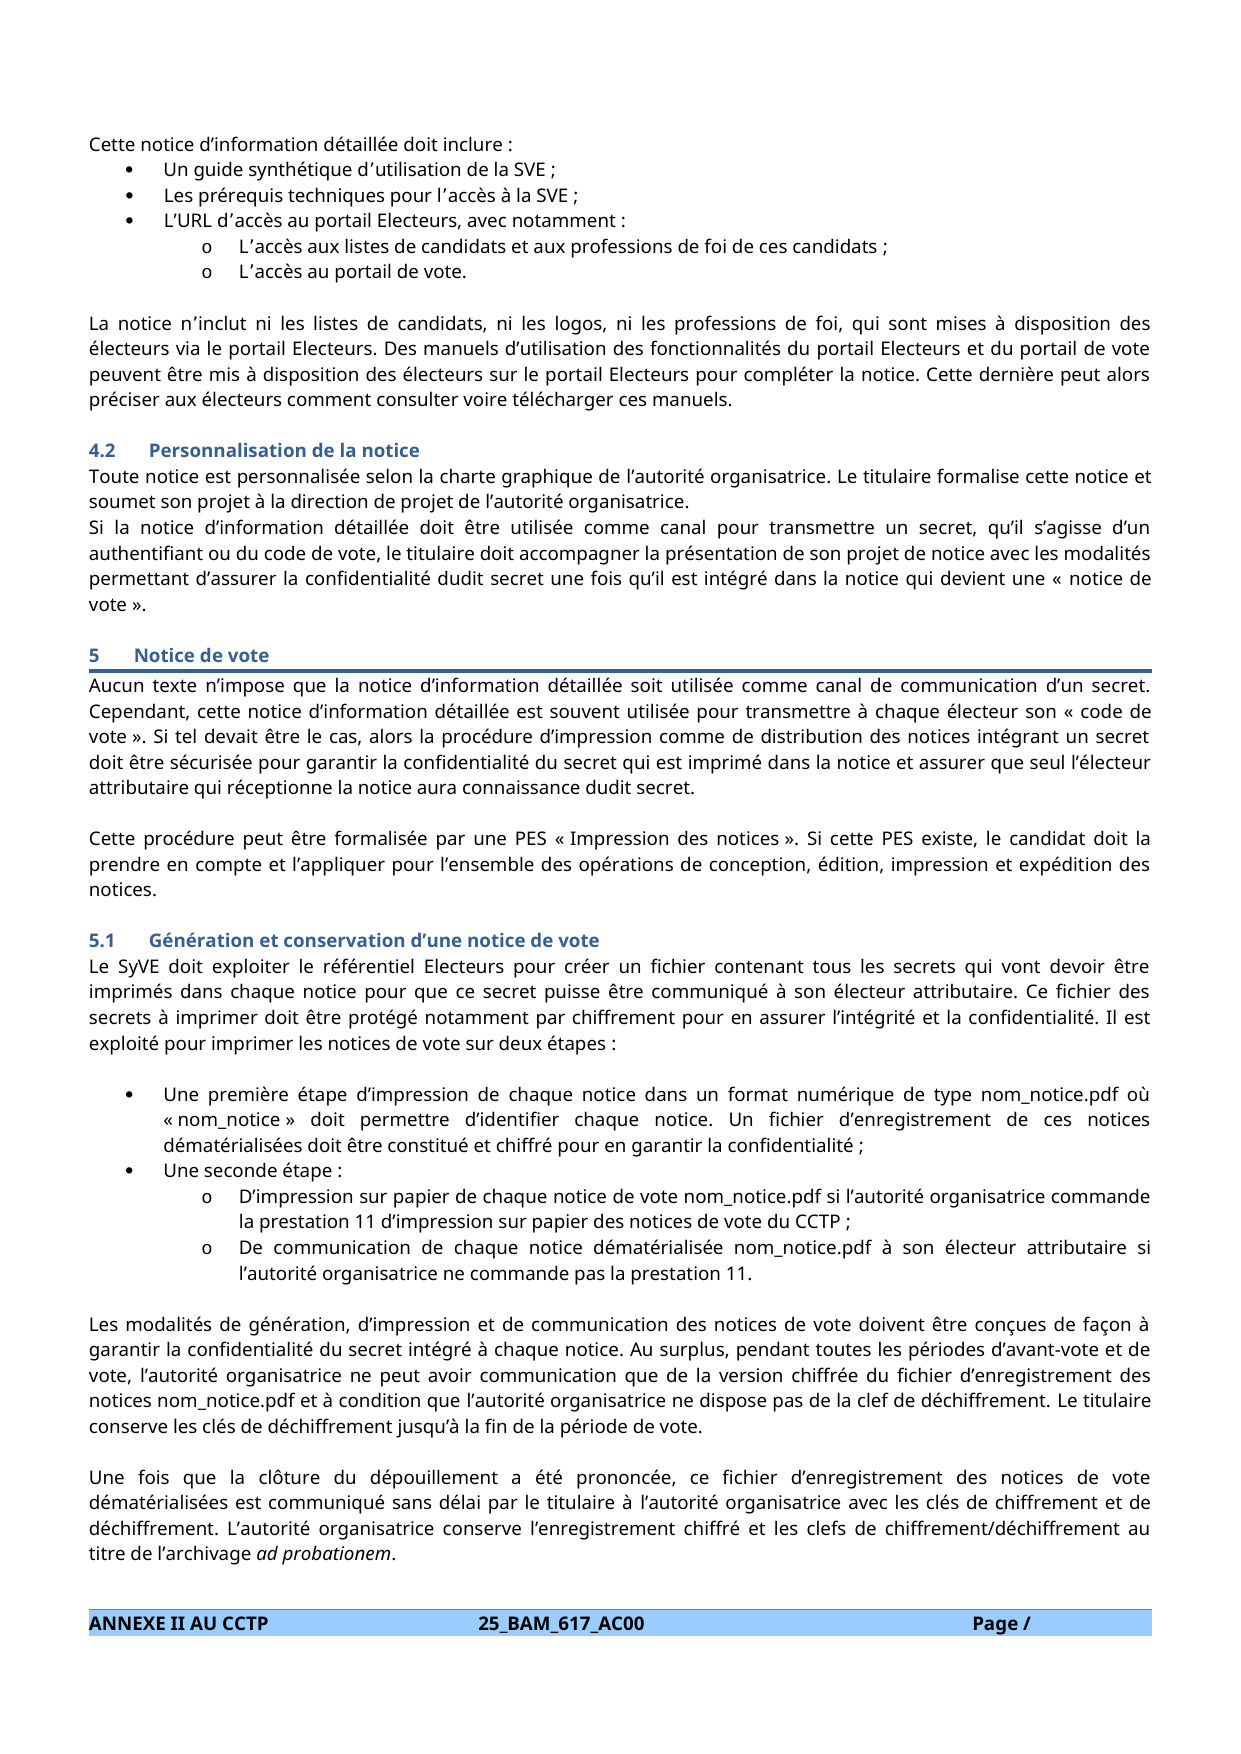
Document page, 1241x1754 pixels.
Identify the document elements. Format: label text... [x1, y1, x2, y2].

list L’URL d’accès au portail Electeurs, avec notamment : [126, 208, 1152, 233]
subtitle Génération et conservation d’une notice de vote [89, 928, 1152, 953]
text La notice n’inclut ni les listes de candidats, ni les logos, ni les professions de foi, qui sont mises à disposition des électeurs via le portail Electeurs. Des manuels d’utilisation des fonctionnalités du portail Electeurs et du portail de vote peuvent être mis à disposition des électeurs sur le portail Electeurs pour compléter la notice. Cette dernière peut alors préciser aux électeurs comment consulter voire télécharger ces manuels. [89, 310, 1152, 412]
list De communication de chaque notice dématérialisée nom_notice.pdf à son électeur attributaire si l’autorité organisatrice ne commande pas la prestation 11. [201, 1234, 1152, 1286]
subtitle Notice de vote [89, 642, 1152, 669]
list Les prérequis techniques pour l’accès à la SVE ; [126, 182, 1152, 208]
list D’impression sur papier de chaque notice de vote nom_notice.pdf si l’autorité organisatrice commande la prestation 11 d’impression sur papier des notices de vote du CCTP ; [201, 1183, 1152, 1234]
text Aucun texte n’impose que la notice d’information détaillée soit utilisée comme canal de communication d’un secret. Cependant, cette notice d’information détaillée est souvent utilisée pour transmettre à chaque électeur son « code de vote ». Si tel devait être le cas, alors la procédure d’impression comme de distribution des notices intégrant un secret doit être sécurisée pour garantir la confidentialité du secret qui est imprimé dans la notice et assurer que seul l’électeur attributaire qui réceptionne la notice aura connaissance dudit secret. [89, 673, 1152, 800]
list Une seconde étape : [126, 1157, 1152, 1183]
text Cette notice d’information détaillée doit inclure : [89, 131, 1152, 157]
subtitle Personnalisation de la notice [89, 438, 1152, 463]
list L’accès aux listes de candidats et aux professions de foi de ces candidats ; [201, 233, 1152, 259]
list L’accès au portail de vote. [201, 259, 1152, 284]
list Une première étape d’impression de chaque notice dans un format numérique de type nom_notice.pdf où « nom_notice » doit permettre d’identifier chaque notice. Un fichier d’enregistrement de ces notices dématérialisées doit être constitué et chiffré pour en garantir la confidentialité ; [126, 1081, 1152, 1157]
text Le SyVE doit exploiter le référentiel Electeurs pour créer un fichier contenant tous les secrets qui vont devoir être imprimés dans chaque notice pour que ce secret puisse être communiqué à son électeur attributaire. Ce fichier des secrets à imprimer doit être protégé notamment par chiffrement pour en assurer l’intégrité et la confidentialité. Il est exploité pour imprimer les notices de vote sur deux étapes : [89, 953, 1152, 1055]
text Une fois que la clôture du dépouillement a été prononcée, ce fichier d’enregistrement des notices de vote dématérialisées est communiqué sans délai par le titulaire à l’autorité organisatrice avec les clés de chiffrement et de déchiffrement. L’autorité organisatrice conserve l’enregistrement chiffré et les clefs de chiffrement/déchiffrement au titre de l’archivage ad probationem. [89, 1464, 1152, 1566]
text Si la notice d’information détaillée doit être utilisée comme canal pour transmettre un secret, qu’il s’agisse d’un authentifiant ou du code de vote, le titulaire doit accompagner la présentation de son projet de notice avec les modalités permettant d’assurer la confidentialité dudit secret une fois qu’il est intégré dans la notice qui devient une « notice de vote ». [89, 514, 1152, 616]
text Cette procédure peut être formalisée par une PES « Impression des notices ». Si cette PES existe, le candidat doit la prendre en compte et l’appliquer pour l’ensemble des opérations de conception, édition, impression et expédition des notices. [89, 826, 1152, 902]
list Un guide synthétique d’utilisation de la SVE ; [126, 157, 1152, 182]
text Les modalités de génération, d’impression et de communication des notices de vote doivent être conçues de façon à garantir la confidentialité du secret intégré à chaque notice. Au surplus, pendant toutes les périodes d’avant-vote et de vote, l’autorité organisatrice ne peut avoir communication que de la version chiffrée du fichier d’enregistrement des notices nom_notice.pdf et à condition que l’autorité organisatrice ne dispose pas de la clef de déchiffrement. Le titulaire conserve les clés de déchiffrement jusqu’à la fin de la période de vote. [89, 1311, 1152, 1439]
text Toute notice est personnalisée selon la charte graphique de l’autorité organisatrice. Le titulaire formalise cette notice et soumet son projet à la direction de projet de l’autorité organisatrice. [89, 463, 1152, 514]
